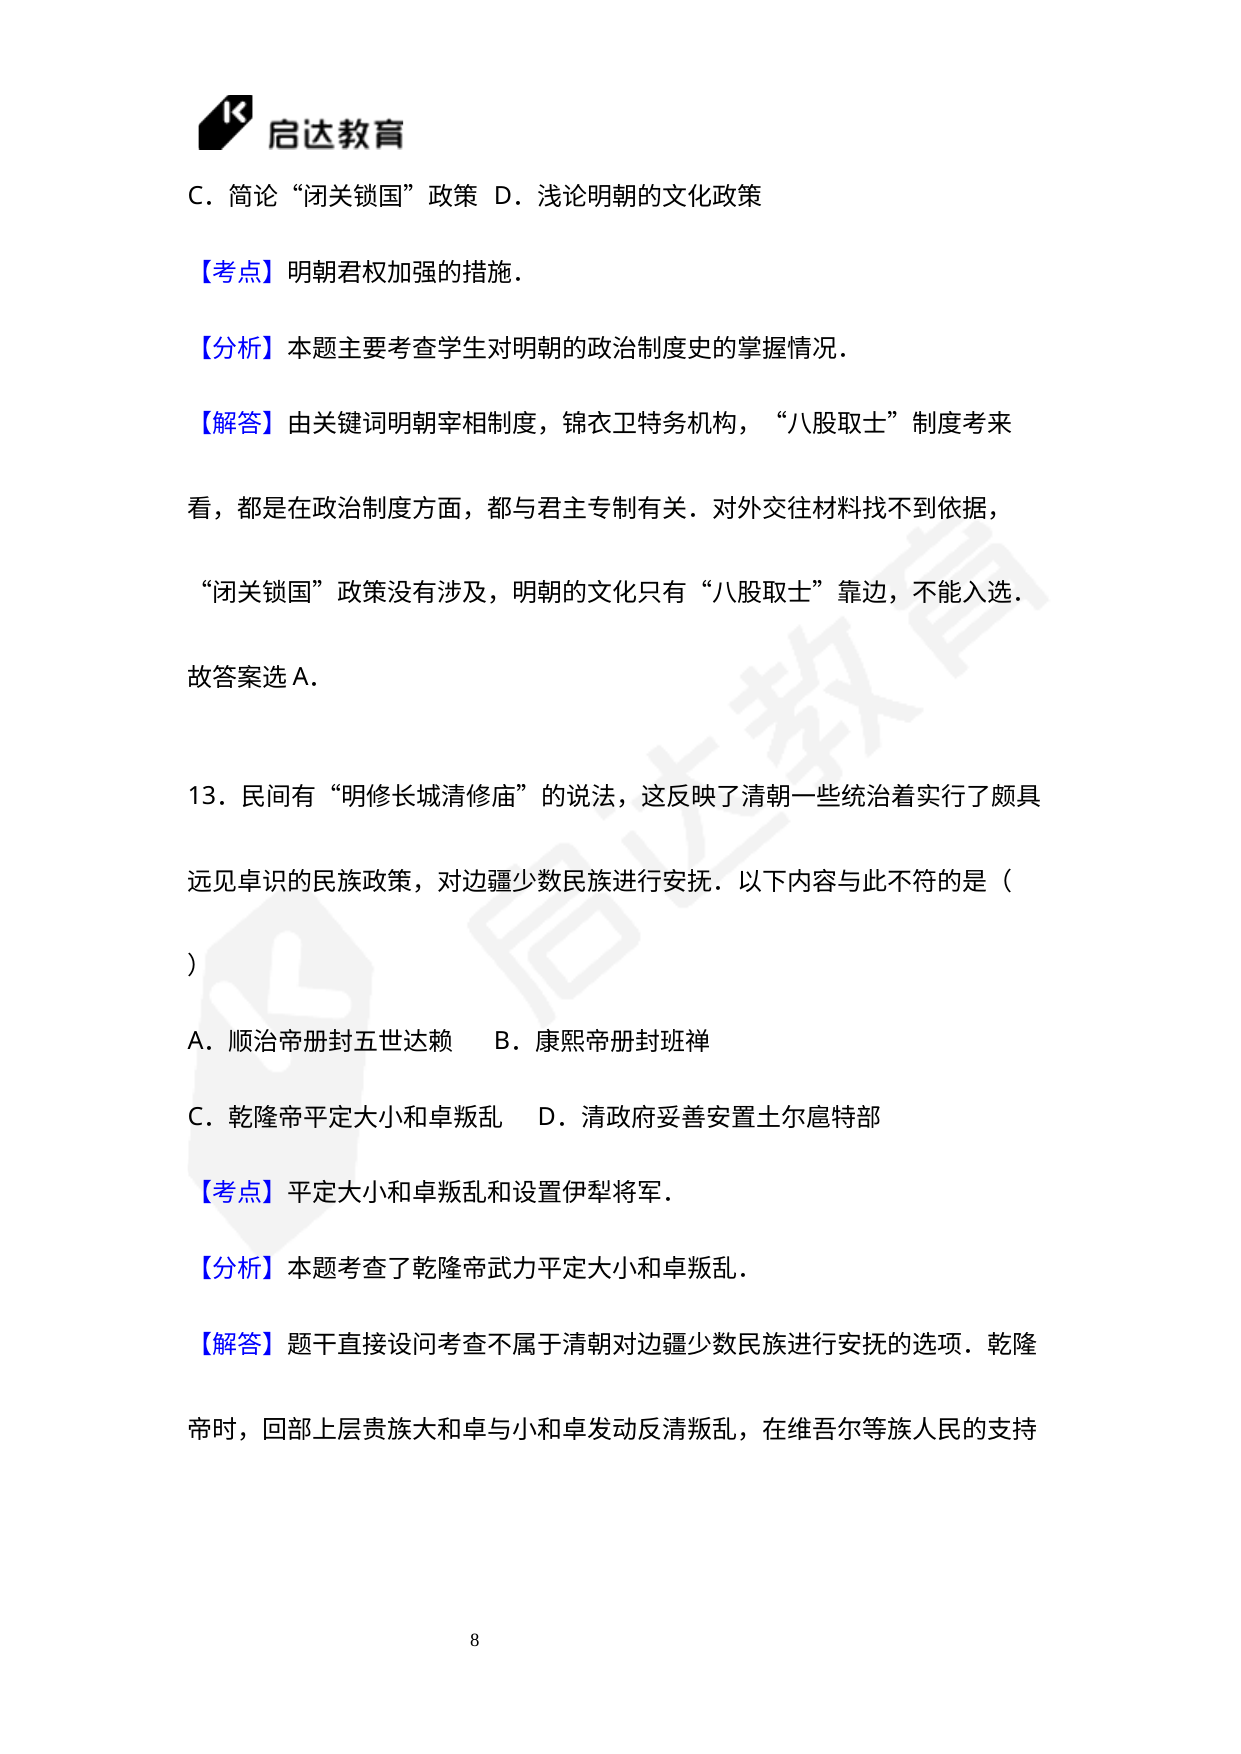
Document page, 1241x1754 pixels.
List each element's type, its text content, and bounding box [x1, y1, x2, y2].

text C．简论“闭关锁国”政策 D．浅论明朝的文化政策 [187, 162, 1053, 227]
text 【解答】题干直接设问考查不属于清朝对边疆少数民族进行安抚的选项．乾隆帝时，回部上层贵族大和卓与小和卓发动反清叛乱，在维吾尔等族人民的支持下，清军经过两年战斗，平定了大小和卓分裂祖国的叛乱．这属于武力平叛，不属于安抚政策． [187, 1310, 1053, 1460]
text A．顺治帝册封五世达赖 B．康熙帝册封班禅 [187, 1007, 1053, 1072]
text 【考点】明朝君权加强的措施． [187, 238, 1053, 303]
text 【分析】本题主要考查学生对明朝的政治制度史的掌握情况． [187, 314, 1053, 379]
text 【解答】由关键词明朝宰相制度，锦衣卫特务机构，“八股取士”制度考来看，都是在政治制度方面，都与君主专制有关．对外交往材料找不到依据，“闭关锁国”政策没有涉及，明朝的文化只有“八股取士”靠边，不能入选．故答案选A． [187, 389, 1053, 708]
text 【分析】本题考查了乾隆帝武力平定大小和卓叛乱． [187, 1234, 1053, 1299]
text 13．民间有“明修长城清修庙”的说法，这反映了清朝一些统治着实行了颇具远见卓识的民族政策，对边疆少数民族进行安抚．以下内容与此不符的是（ ） [187, 762, 1053, 996]
text C．乾隆帝平定大小和卓叛乱 D．清政府妥善安置土尔扈特部 [187, 1083, 1053, 1148]
text 【考点】平定大小和卓叛乱和设置伊犁将军． [187, 1158, 1053, 1223]
picture [198, 95, 404, 150]
